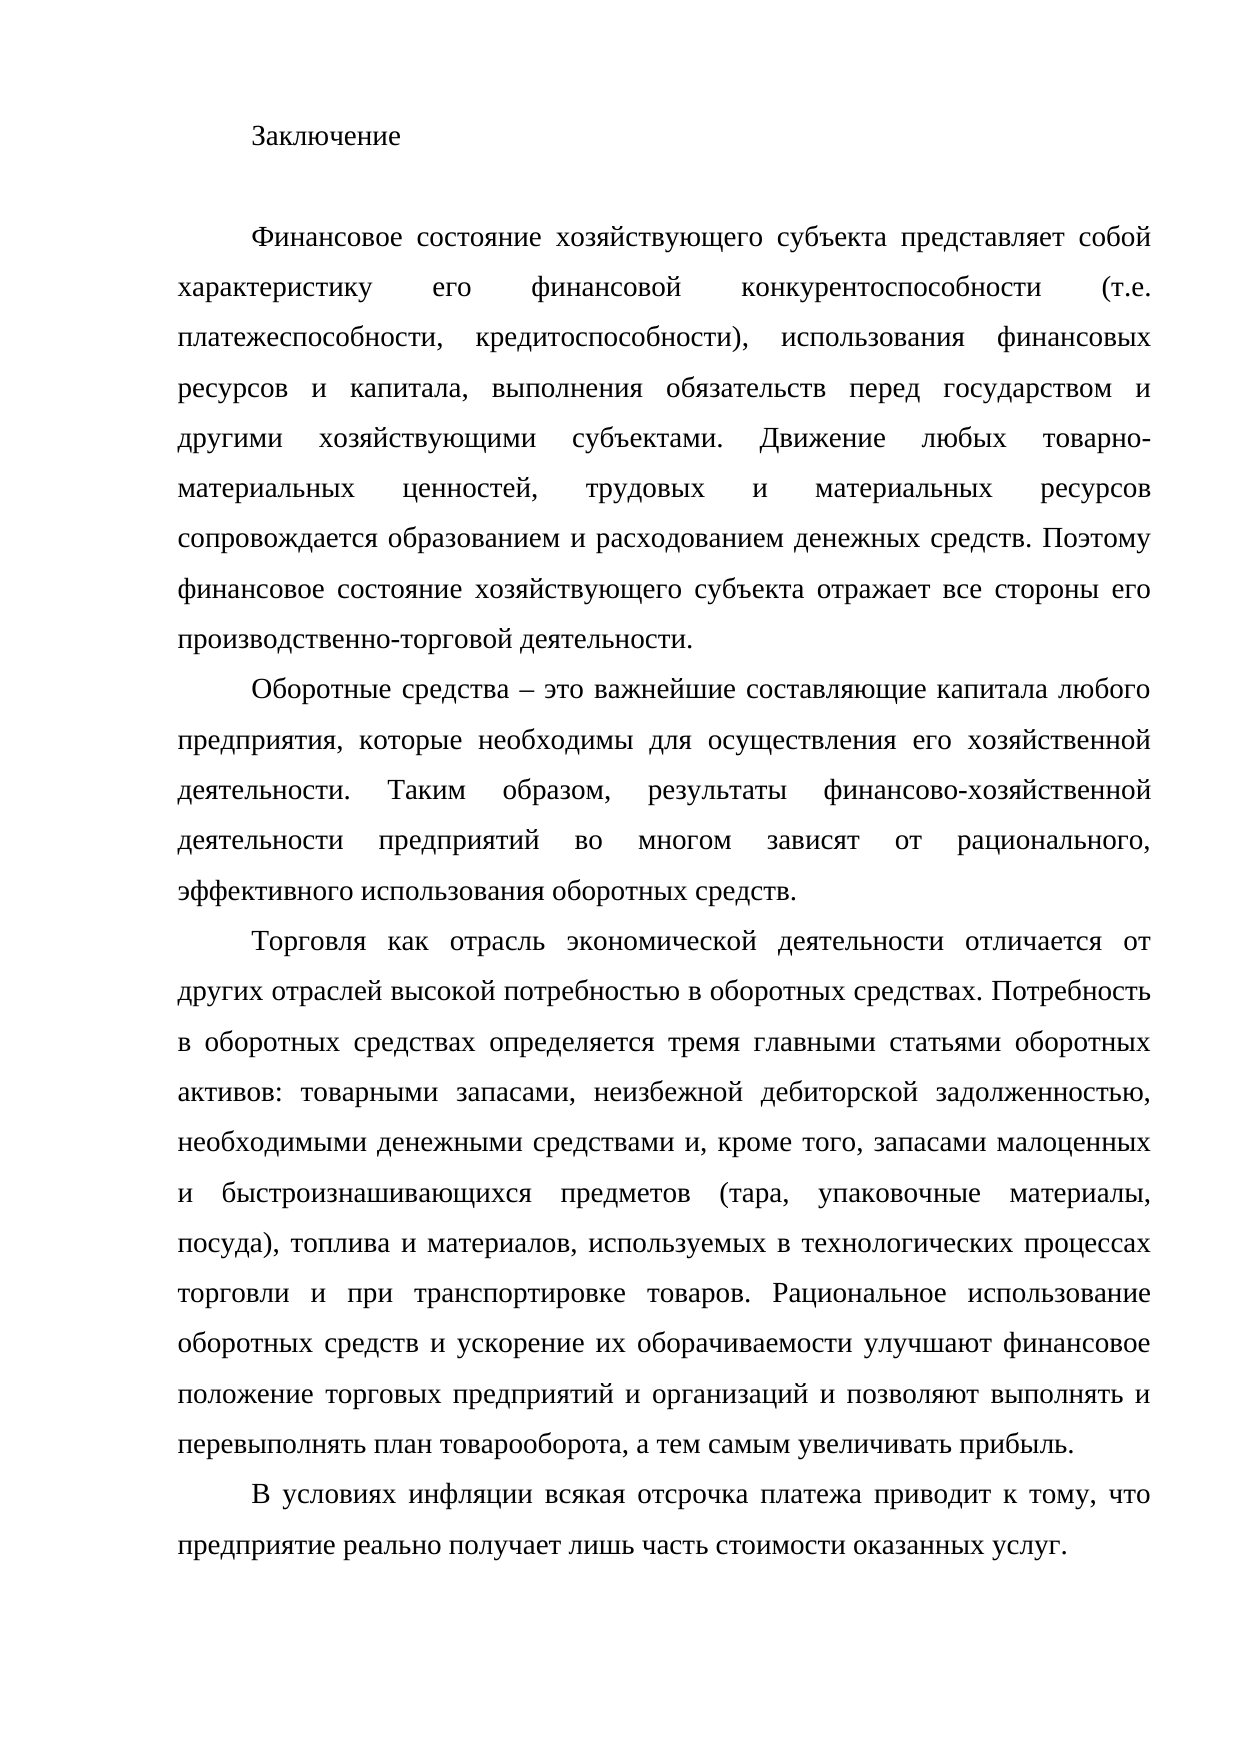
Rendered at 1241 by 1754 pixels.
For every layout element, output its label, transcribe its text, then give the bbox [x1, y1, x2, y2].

text В условиях инфляции всякая отсрочка платежа приводит к тому, что предприятие реально получает лишь часть стоимости оказанных услуг. [177, 1477, 1152, 1560]
text Финансовое состояние хозяйствующего субъекта представляет собой характеристику его финансовой конкурентоспособности (т.е. платежеспособности, кредитоспособности), использования финансовых ресурсов и капитала, выполнения обязательств перед государством и другими хозяйствующими субъектами. Движение любых товарно-материальных ценностей, трудовых и материальных ресурсов сопровождается образованием и расходованием денежных средств. Поэтому финансовое состояние хозяйствующего субъекта отражает все стороны его производственно-торговой деятельности. [177, 219, 1152, 655]
text Оборотные средства – это важнейшие составляющие капитала любого предприятия, которые необходимы для осуществления его хозяйственной деятельности. Таким образом, результаты финансово-хозяйственной деятельности предприятий во многом зависят от рационального, эффективного использования оборотных средств. [177, 672, 1152, 906]
text Торговля как отрасль экономической деятельности отличается от других отраслей высокой потребностью в оборотных средствах. Потребность в оборотных средствах определяется тремя главными статьями оборотных активов: товарными запасами, неизбежной дебиторской задолженностью, необходимыми денежными средствами и, кроме того, запасами малоценных и быстроизнашивающихся предметов (тара, упаковочные материалы, посуда), топлива и материалов, используемых в технологических процессах торговли и при транспортировке товаров. Рациональное использование оборотных средств и ускорение их оборачиваемости улучшают финансовое положение торговых предприятий и организаций и позволяют выполнять и перевыполнять план товарооборота, а тем самым увеличивать прибыль. [177, 923, 1152, 1460]
text Заключение [177, 118, 1152, 152]
